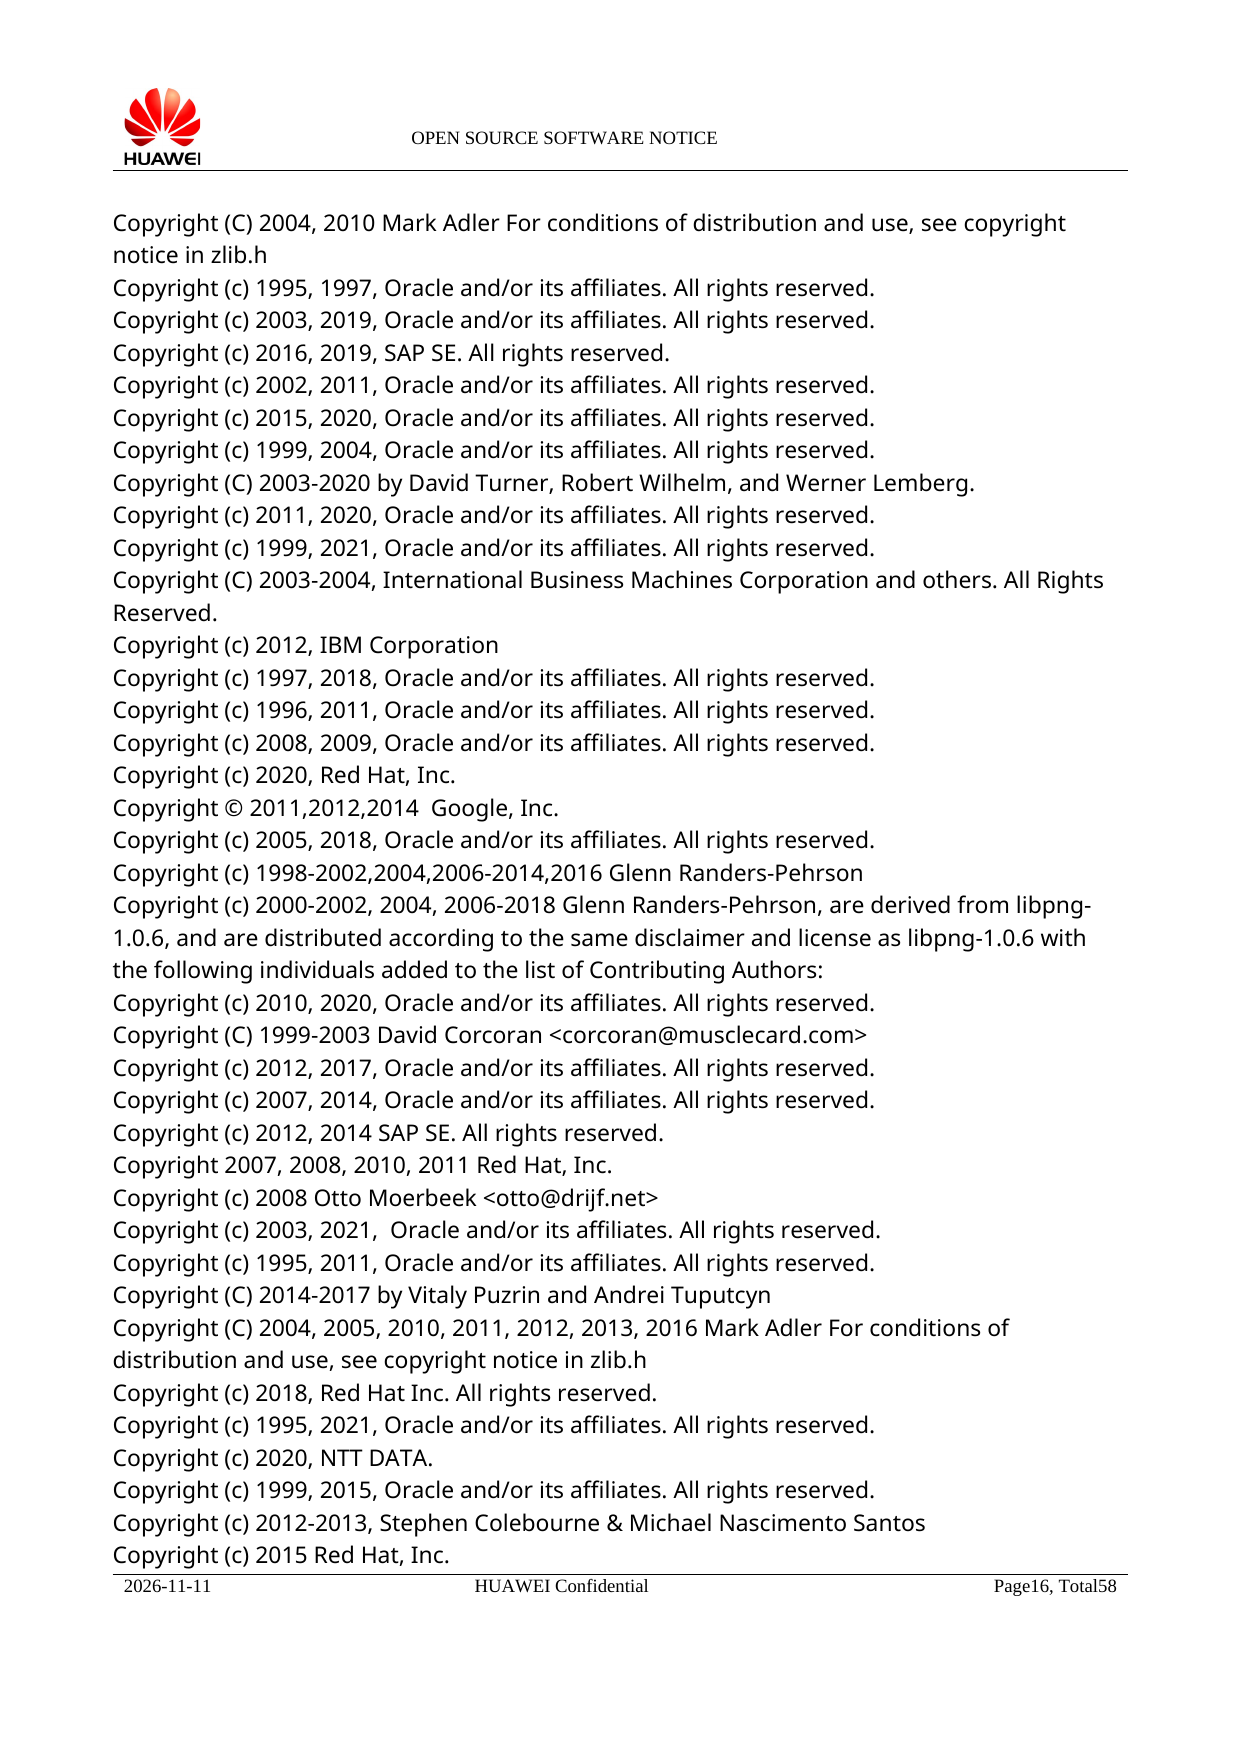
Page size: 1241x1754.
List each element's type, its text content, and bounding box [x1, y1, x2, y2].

picture [124, 88, 201, 165]
